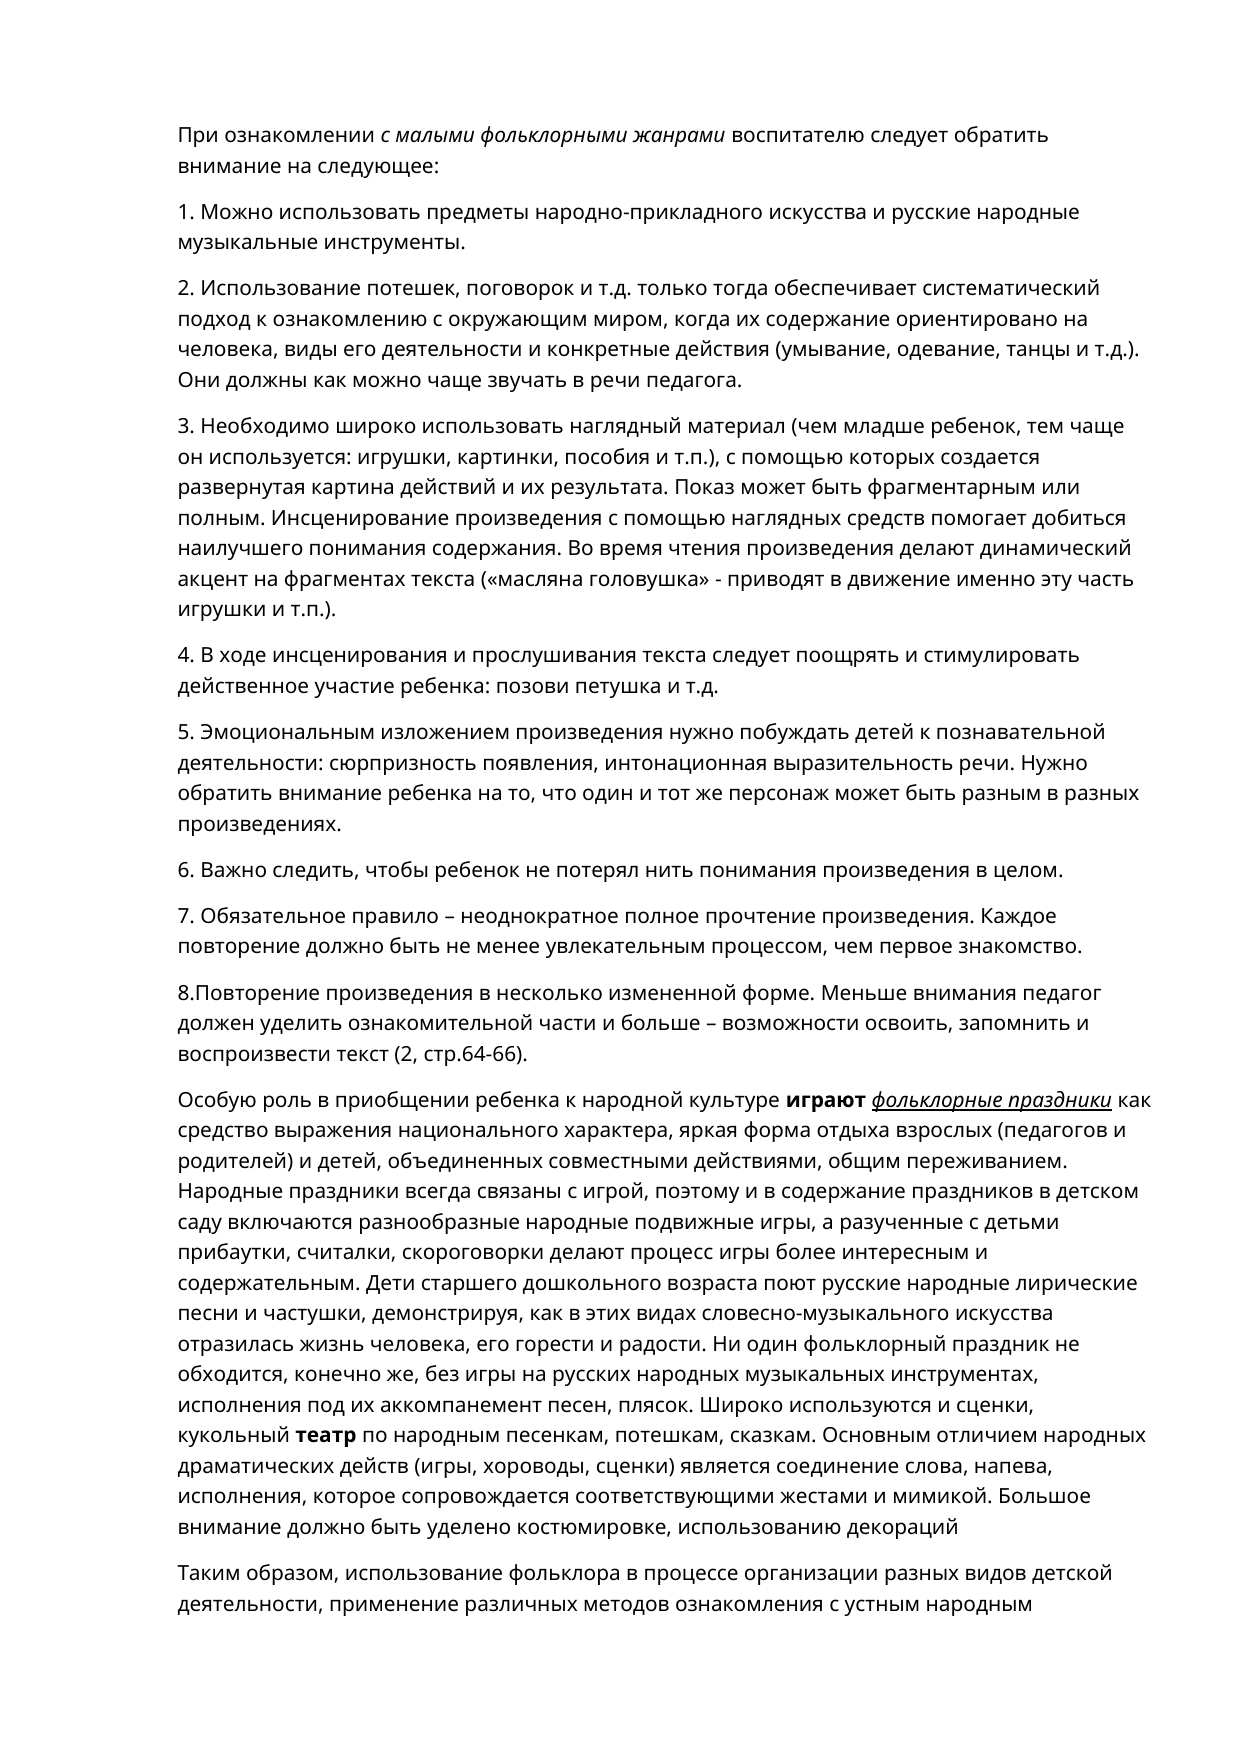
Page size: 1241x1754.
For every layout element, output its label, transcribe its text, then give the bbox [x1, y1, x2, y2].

text 5. Эмоциональным изложением произведения нужно побуждать детей к познавательной деятельности: сюрпризность появления, интонационная выразительность речи. Нужно обратить внимание ребенка на то, что один и тот же персонаж может быть разным в разных произведениях. [177, 715, 1152, 837]
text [177, 1556, 1152, 1617]
text 3. Необходимо широко использовать наглядный материал (чем младше ребенок, тем чаще он используется: игрушки, картинки, пособия и т.п.), с помощью которых создается развернутая картина действий и их результата. Показ может быть фрагментарным или полным. Инсценирование произведения с помощью наглядных средств помогает добиться наилучшего понимания содержания. Во время чтения произведения делают динамический акцент на фрагментах текста («масляна головушка» - приводят в движение именно эту часть игрушки и т.п.). [177, 409, 1152, 623]
text При ознакомлении с малыми фольклорными жанрами воспитателю следует обратить внимание на следующее: [177, 118, 1152, 179]
text 1. Можно использовать предметы народно-прикладного искусства и русские народные музыкальные инструменты. [177, 195, 1152, 256]
text 4. В ходе инсценирования и прослушивания текста следует поощрять и стимулировать действенное участие ребенка: позови петушка и т.д. [177, 638, 1152, 699]
text Особую роль в приобщении ребенка к народной культуре играют фольклорные праздники как средство выражения национального характера, яркая форма отдыха взрослых (педагогов и родителей) и детей, объединенных совместными действиями, общим переживанием. Народные праздники всегда связаны с игрой, поэтому и в содержание праздников в детском саду включаются разнообразные народные подвижные игры, а разученные с детьми прибаутки, считалки, скороговорки делают процесс игры более интересным и содержательным. Дети старшего дошкольного возраста поют русские народные лирические песни и частушки, демонстрируя, как в этих видах словесно-музыкального искусства отразилась жизнь человека, его горести и радости. Ни один фольклорный праздник не обходится, конечно же, без игры на русских народных музыкальных инструментах, исполнения под их аккомпанемент песен, плясок. Широко используются и сценки, кукольный театр по народным песенкам, потешкам, сказкам. Основным отличием народных драматических действ (игры, хороводы, сценки) является соединение слова, напева, исполнения, которое сопровождается соответствующими жестами и мимикой. Большое внимание должно быть уделено костюмировке, использованию декораций [177, 1083, 1152, 1541]
text 6. Важно следить, чтобы ребенок не потерял нить понимания произведения в целом. [177, 853, 1152, 883]
text 7. Обязательное правило – неоднократное полное прочтение произведения. Каждое повторение должно быть не менее увлекательным процессом, чем первое знакомство. [177, 899, 1152, 960]
text 8.Повторение произведения в несколько измененной форме. Меньше внимания педагог должен уделить ознакомительной части и больше – возможности освоить, запомнить и воспроизвести текст (2, стр.64-66). [177, 976, 1152, 1067]
text 2. Использование потешек, поговорок и т.д. только тогда обеспечивает систематический подход к ознакомлению с окружающим миром, когда их содержание ориентировано на человека, виды его деятельности и конкретные действия (умывание, одевание, танцы и т.д.). Они должны как можно чаще звучать в речи педагога. [177, 271, 1152, 393]
